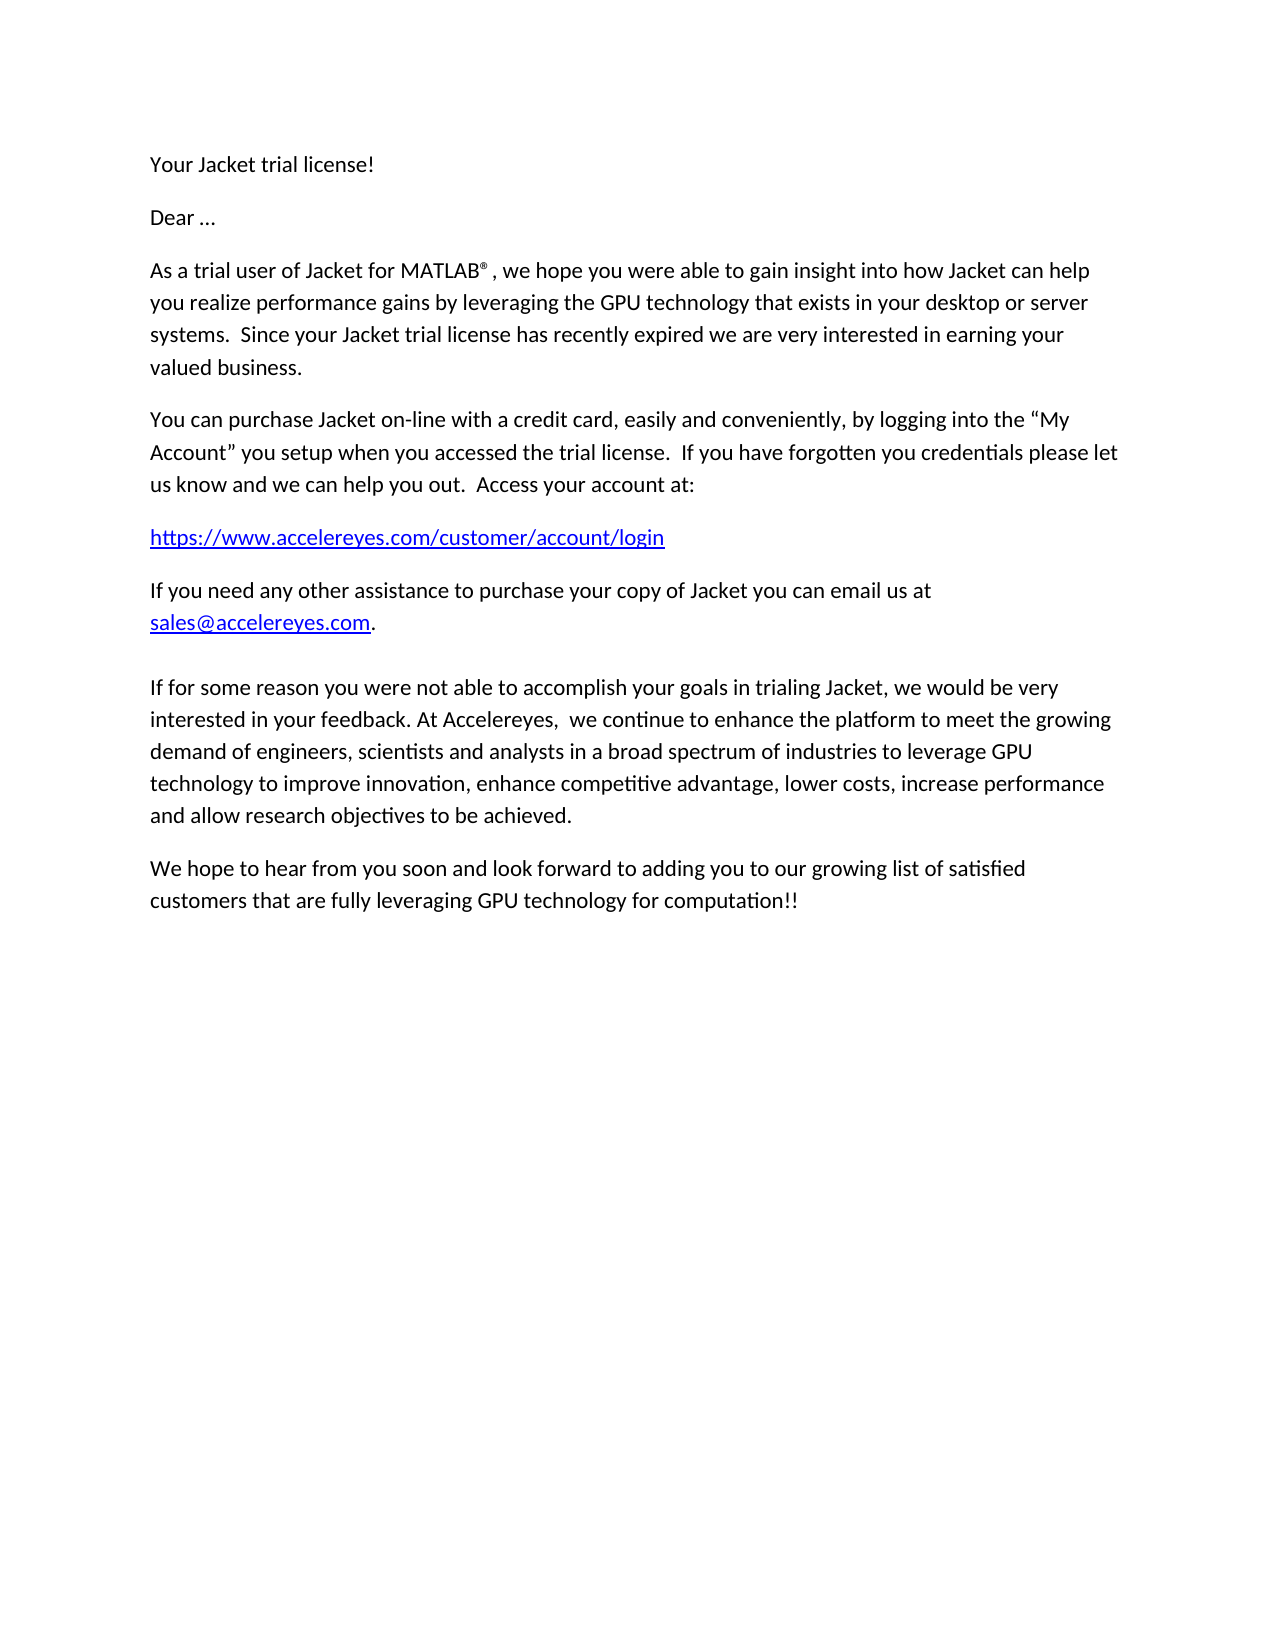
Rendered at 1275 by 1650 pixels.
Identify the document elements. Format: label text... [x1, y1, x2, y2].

text https://www.accelereyes.com/customer/account/login [150, 523, 1125, 551]
text You can purchase Jacket on-line with a credit card, easily and conveniently, by logging into the “My Account” you setup when you accessed the trial license. If you have forgotten you credentials please let us know and we can help you out. Access your account at: [150, 406, 1125, 498]
text Dear … [150, 203, 1125, 231]
text As a trial user of Jacket for MATLAB®, we hope you were able to gain insight into how Jacket can help you realize performance gains by leveraging the GPU technology that exists in your desktop or server systems. Since your Jacket trial license has recently expired we are very interested in earning your valued business. [150, 256, 1125, 381]
text Your Jacket trial license! [150, 150, 1125, 178]
text If you need any other assistance to purchase your copy of Jacket you can email us at sales@accelereyes.com. If for some reason you were not able to accomplish your goals in trialing Jacket, we would be very interested in your feedback. At Accelereyes, we continue to enhance the platform to meet the growing demand of engineers, scientists and analysts in a broad spectrum of industries to leverage GPU technology to improve innovation, enhance competitive advantage, lower costs, increase performance and allow research objectives to be achieved. [150, 576, 1125, 829]
text We hope to hear from you soon and look forward to adding you to our growing list of satisfied customers that are fully leveraging GPU technology for computation!! [150, 854, 1125, 979]
